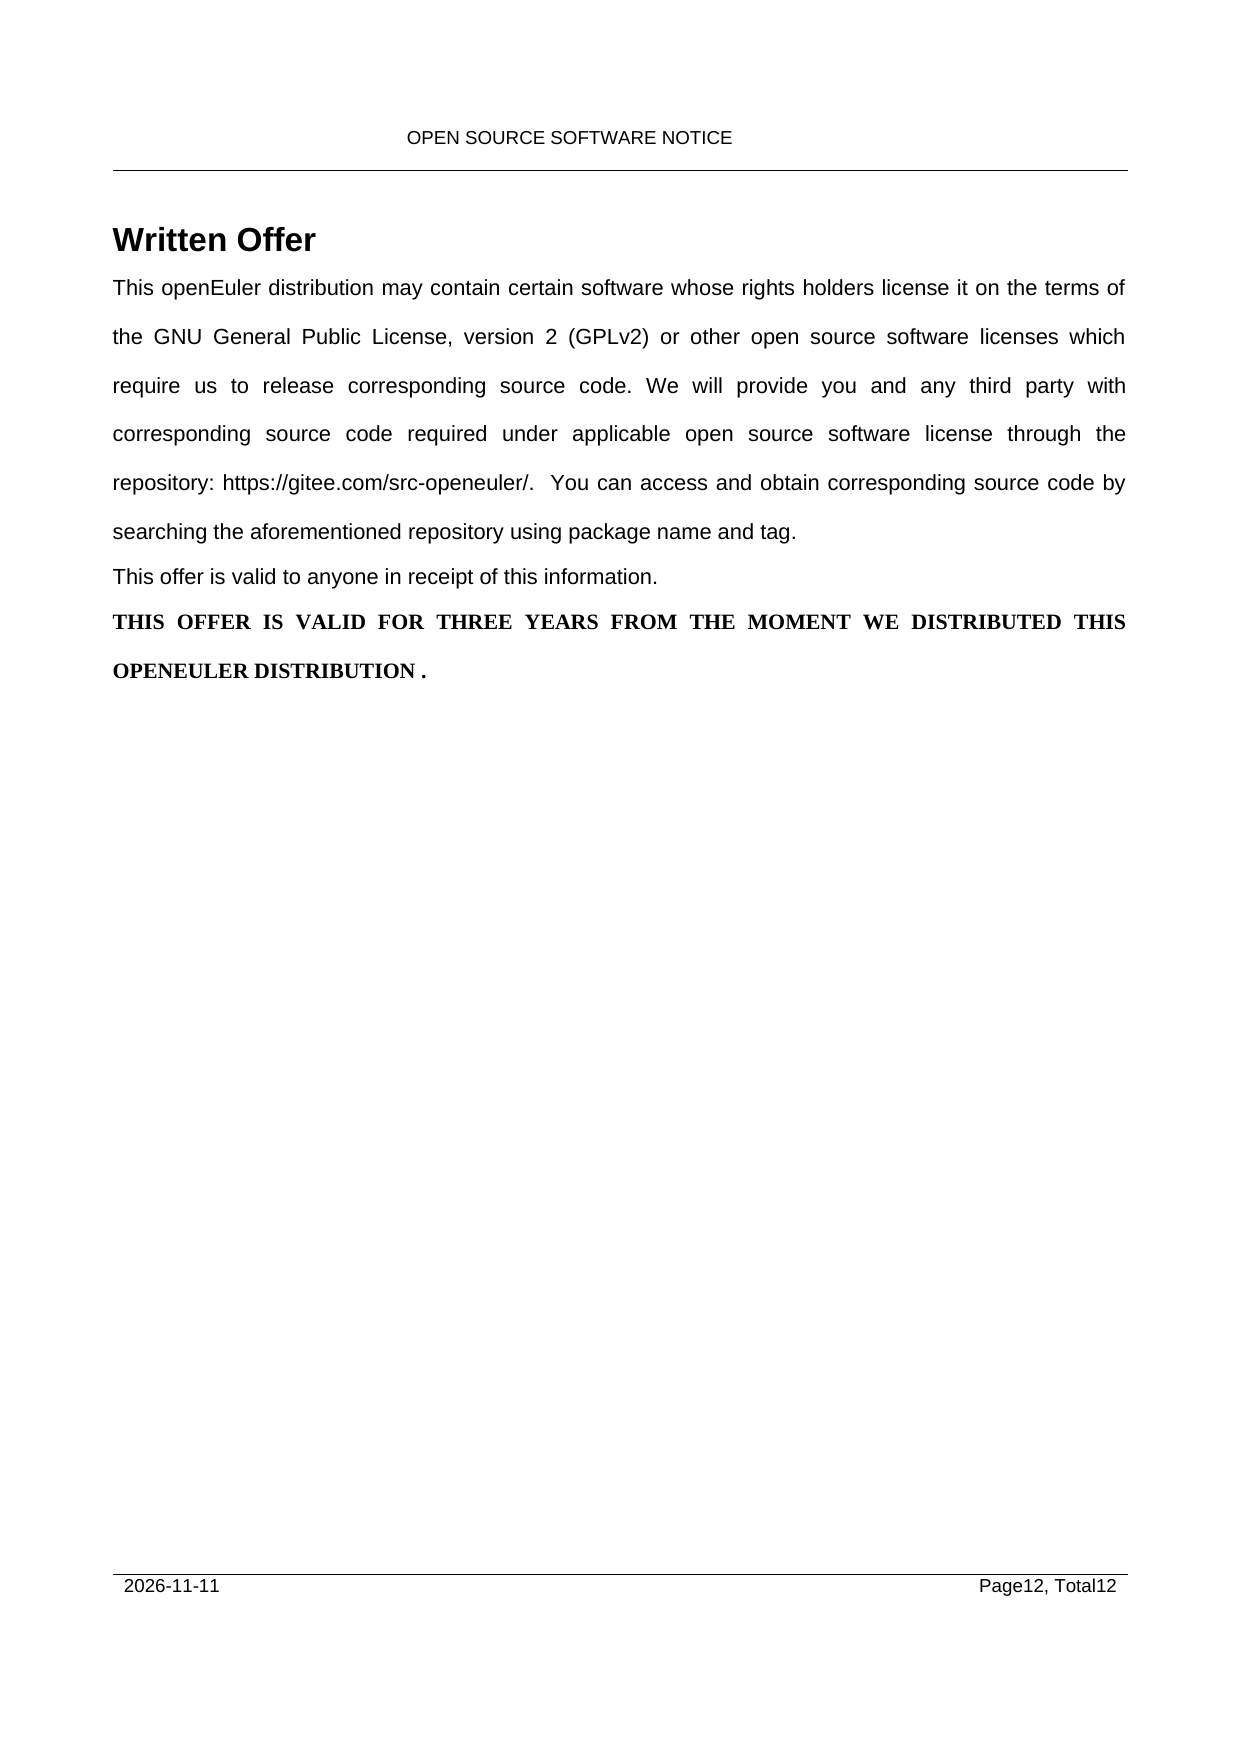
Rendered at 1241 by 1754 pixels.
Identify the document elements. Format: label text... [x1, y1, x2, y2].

text This offer is valid to anyone in receipt of this information. [112, 560, 1128, 593]
text This openEuler distribution may contain certain software whose rights holders license it on the terms of the GNU General Public License, version 2 (GPLv2) or other open source software licenses which require us to release corresponding source code. We will provide you and any third party with corresponding source code required under applicable open source software license through the repository: https://gitee.com/src-openeuler/. You can access and obtain corresponding source code by searching the aforementioned repository using package name and tag. [112, 271, 1128, 548]
text Written Offer [112, 206, 1128, 271]
text THIS OFFER IS VALID FOR THREE YEARS FROM THE MOMENT WE DISTRIBUTED THIS OPENEULER DISTRIBUTION . [112, 605, 1128, 687]
